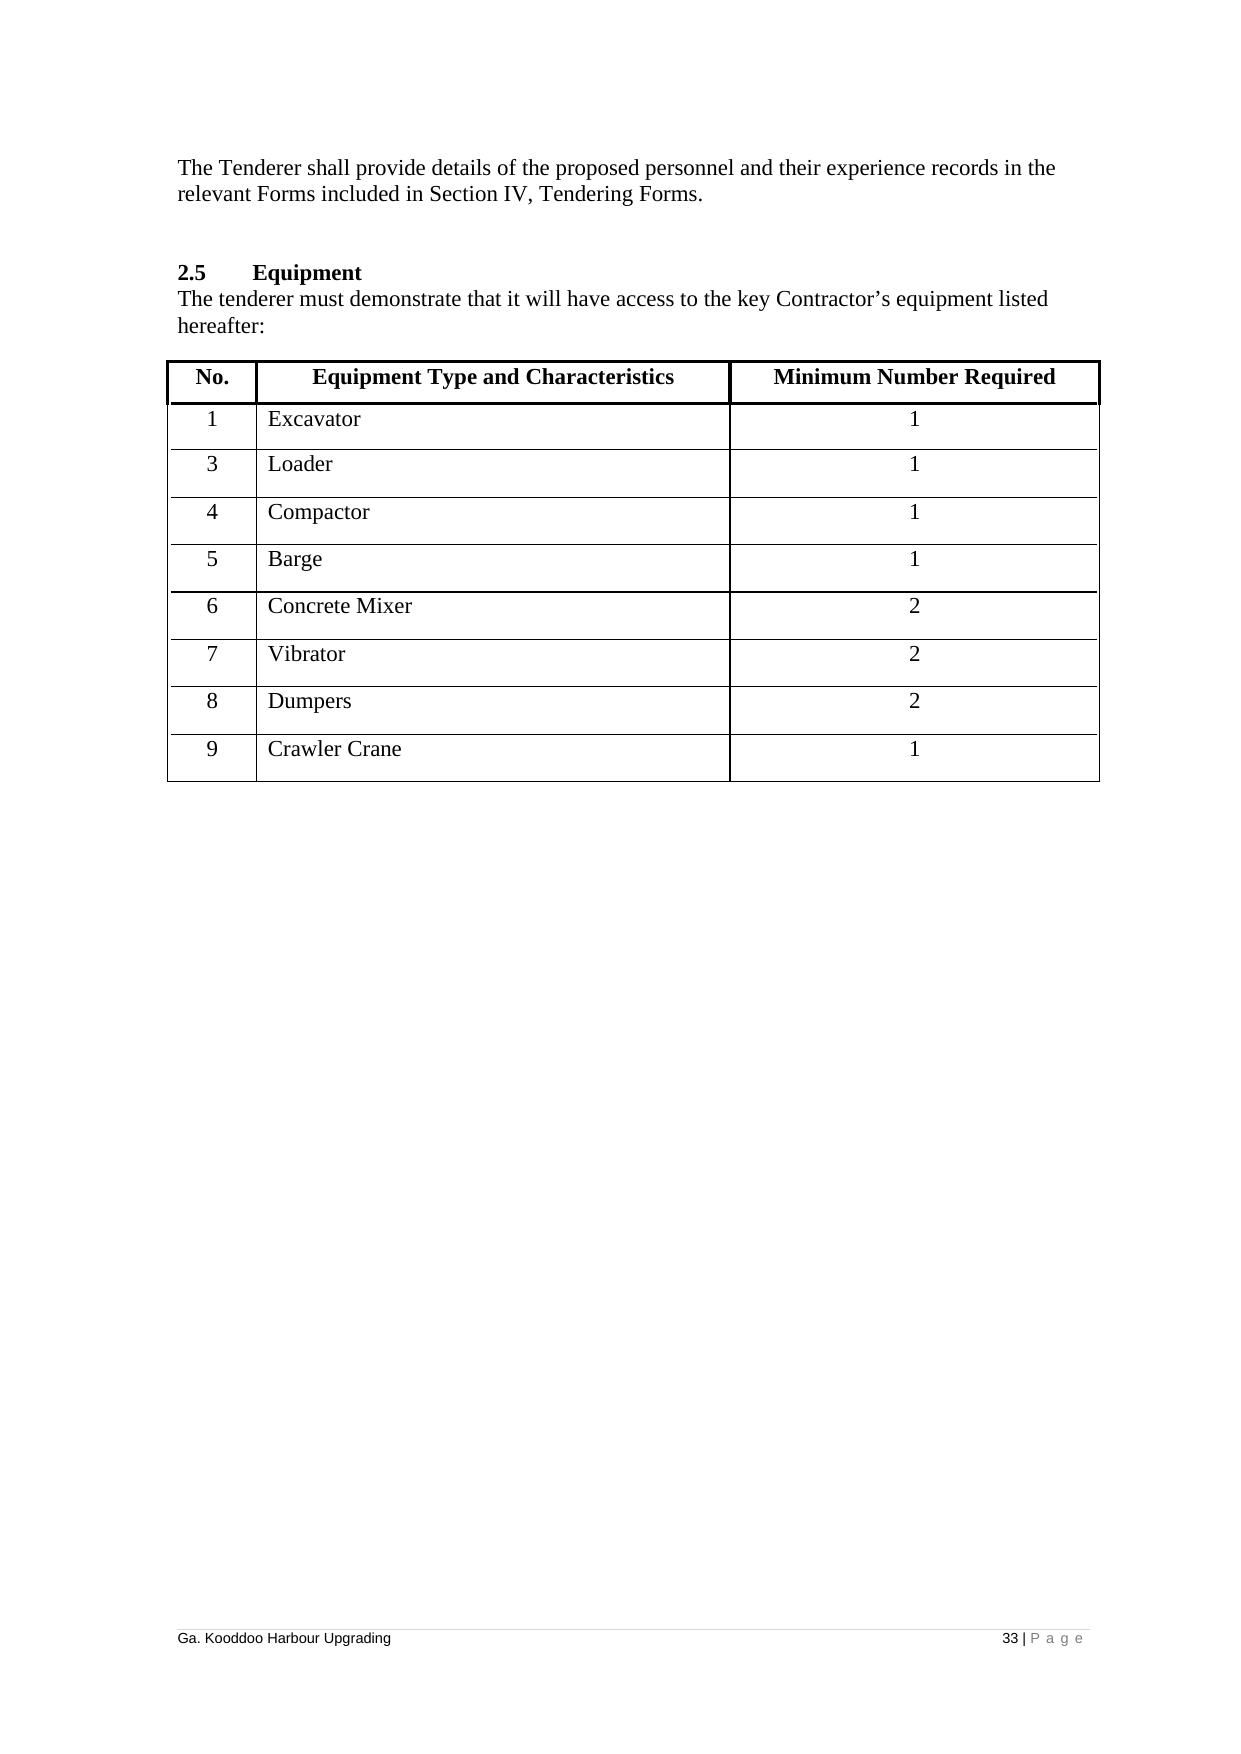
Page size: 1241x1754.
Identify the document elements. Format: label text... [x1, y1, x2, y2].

table_cell Compactor [257, 498, 729, 544]
table_cell 1 [731, 449, 1099, 497]
table_cell Barge [257, 545, 729, 591]
table_cell 8 [168, 686, 256, 734]
table_cell 1 [168, 402, 256, 449]
table_header Minimum Number Required [732, 363, 1098, 402]
text The tenderer must demonstrate that it will have access to the key Contractor’s equipment listed hereafter: [177, 285, 1090, 338]
table_cell 2 [731, 591, 1099, 639]
table_cell 5 [168, 544, 256, 591]
table_cell 9 [168, 734, 256, 781]
table_header Equipment Type and Characteristics [258, 363, 728, 402]
table_cell 1 [731, 544, 1099, 591]
table_cell Concrete Mixer [257, 593, 729, 639]
text The Tenderer shall provide details of the proposed personnel and their experience records in the relevant Forms included in Section IV, Tendering Forms. [177, 153, 1090, 206]
table_cell 1 [731, 734, 1099, 781]
table_cell 3 [168, 449, 256, 497]
table_cell 2 [731, 639, 1099, 686]
table_cell Excavator [257, 405, 729, 449]
table_cell 6 [168, 591, 256, 639]
table_cell Crawler Crane [257, 735, 729, 781]
table_header No. [169, 363, 255, 402]
table_cell 2 [731, 686, 1099, 734]
table_cell Loader [257, 450, 729, 497]
table_cell Vibrator [257, 640, 729, 686]
table_cell 7 [168, 639, 256, 686]
text 2.5 Equipment [177, 259, 1090, 285]
table_cell 1 [731, 497, 1099, 544]
table_cell Dumpers [257, 687, 729, 734]
table_cell 1 [731, 402, 1099, 449]
table_cell 4 [168, 497, 256, 544]
